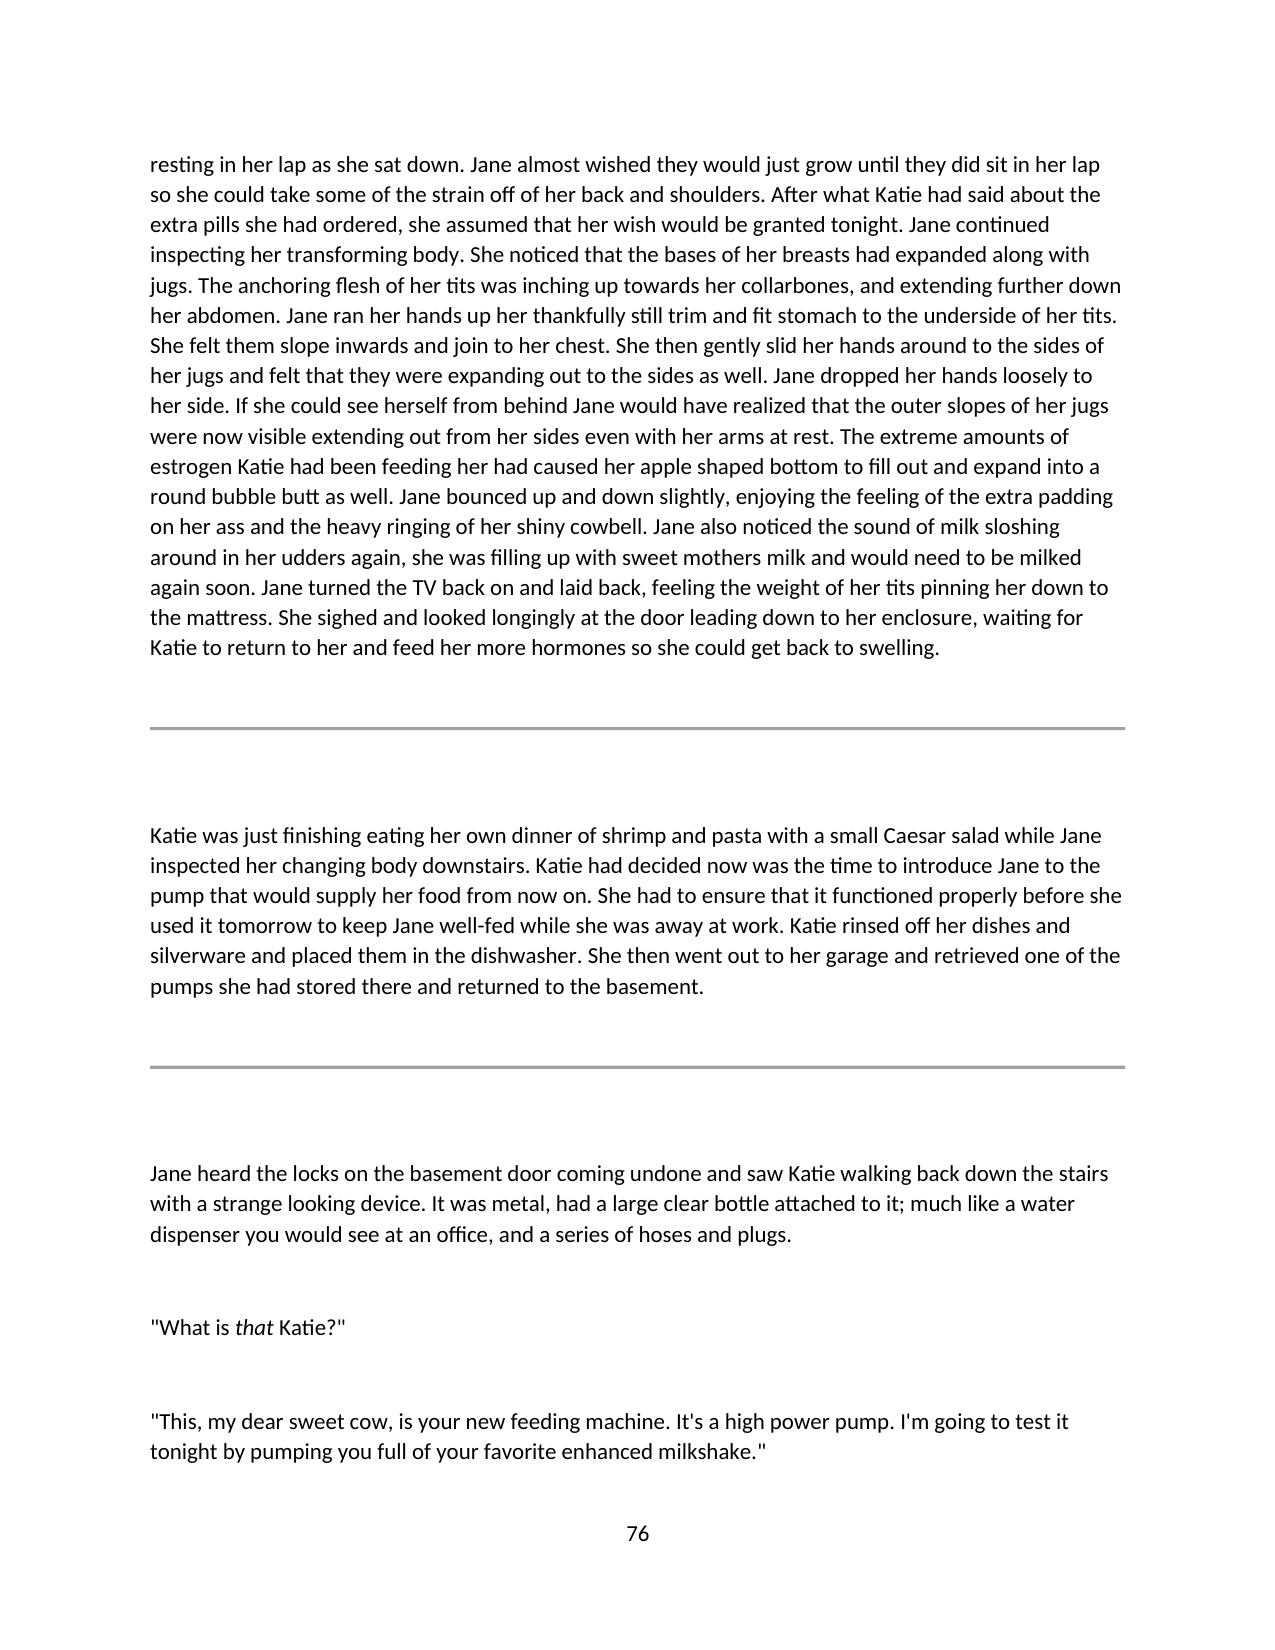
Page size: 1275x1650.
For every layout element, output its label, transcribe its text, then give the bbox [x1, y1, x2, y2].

text "What is that Katie?" [150, 1313, 1125, 1342]
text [150, 150, 1125, 661]
text Katie was just finishing eating her own dinner of shrimp and pasta with a small Caesar salad while Jane inspected her changing body downstairs. Katie had decided now was the time to introduce Jane to the pump that would supply her food from now on. She had to ensure that it functioned properly before she used it tomorrow to keep Jane well-fed while she was away at work. Katie rinsed off her dishes and silverware and placed them in the dishwasher. She then went out to her garage and retrieved one of the pumps she had stored there and returned to the basement. [150, 821, 1125, 1000]
text Jane heard the locks on the basement door coming undone and saw Katie walking back down the stairs with a strange looking device. It was metal, had a large clear bottle attached to it; much like a water dispenser you would see at an office, and a series of hoses and plugs. [150, 1159, 1125, 1248]
text "This, my dear sweet cow, is your new feeding machine. It's a high power pump. I'm going to test it tonight by pumping you full of your favorite enhanced milkshake." [150, 1407, 1125, 1466]
